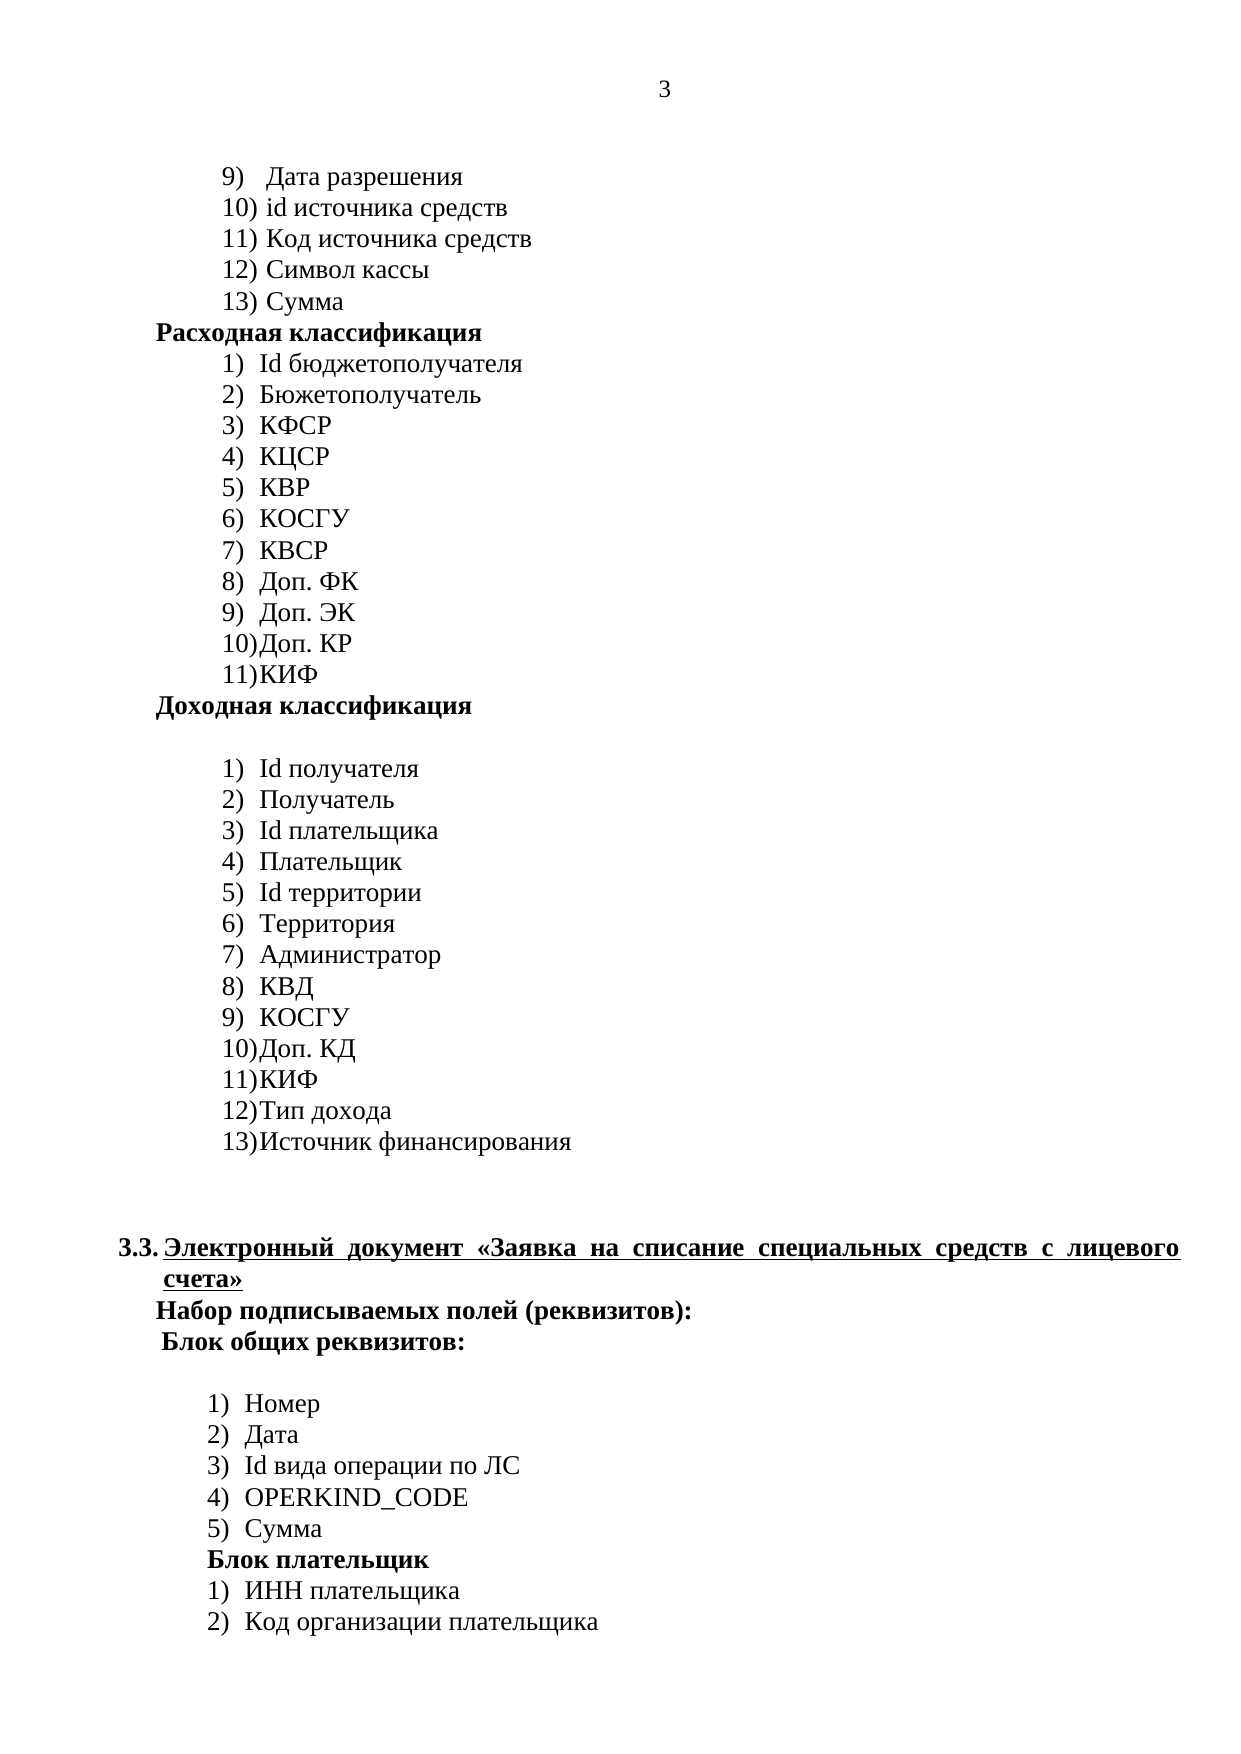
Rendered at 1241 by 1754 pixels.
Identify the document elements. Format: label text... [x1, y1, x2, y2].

list Набор подписываемых полей (реквизитов): [156, 1294, 1181, 1325]
list Территория [222, 907, 1181, 939]
list Электронный документ «Заявка на списание специальных средств с лицевого счета» [118, 1231, 1181, 1294]
list Id вида операции по ЛС [207, 1449, 1181, 1481]
list Сумма [222, 284, 1181, 316]
list Доп. ФК [222, 565, 1181, 596]
list Дата разрешения [222, 160, 1181, 191]
list Символ кассы [222, 253, 1181, 284]
list КВД [222, 970, 1181, 1001]
list Id территории [222, 876, 1181, 907]
list КОСГУ [222, 1001, 1181, 1032]
list КВР [222, 471, 1181, 503]
list КВСР [222, 534, 1181, 565]
list Id бюджетополучателя [222, 347, 1181, 378]
list ИНН плательщика [207, 1574, 1181, 1605]
list Доходная классификация [156, 689, 1181, 721]
list Id получателя [222, 752, 1181, 783]
list Источник финансирования [222, 1126, 1181, 1157]
list КЦСР [222, 440, 1181, 471]
list КИФ [222, 658, 1181, 689]
list КОСГУ [222, 503, 1181, 534]
list Плательщик [222, 845, 1181, 876]
list Тип дохода [222, 1094, 1181, 1126]
list Номер [207, 1387, 1181, 1418]
list Бюжетополучатель [222, 378, 1181, 409]
list Дата [207, 1418, 1181, 1449]
list id источника средств [222, 191, 1181, 222]
text Блок общих реквизитов: [118, 1325, 1181, 1356]
list OPERKIND_CODE [207, 1481, 1181, 1512]
list Id плательщика [222, 814, 1181, 845]
list КИФ [222, 1063, 1181, 1094]
list Администратор [222, 939, 1181, 970]
text Блок плательщик [207, 1543, 1181, 1574]
list Доп. ЭК [222, 596, 1181, 627]
list КФСР [222, 409, 1181, 440]
list Доп. КР [222, 627, 1181, 658]
list Код организации плательщика [207, 1605, 1181, 1636]
list Доп. КД [222, 1032, 1181, 1063]
list Получатель [222, 783, 1181, 814]
list Сумма [207, 1512, 1181, 1543]
list Расходная классификация [156, 316, 1181, 347]
list Код источника средств [222, 222, 1181, 253]
